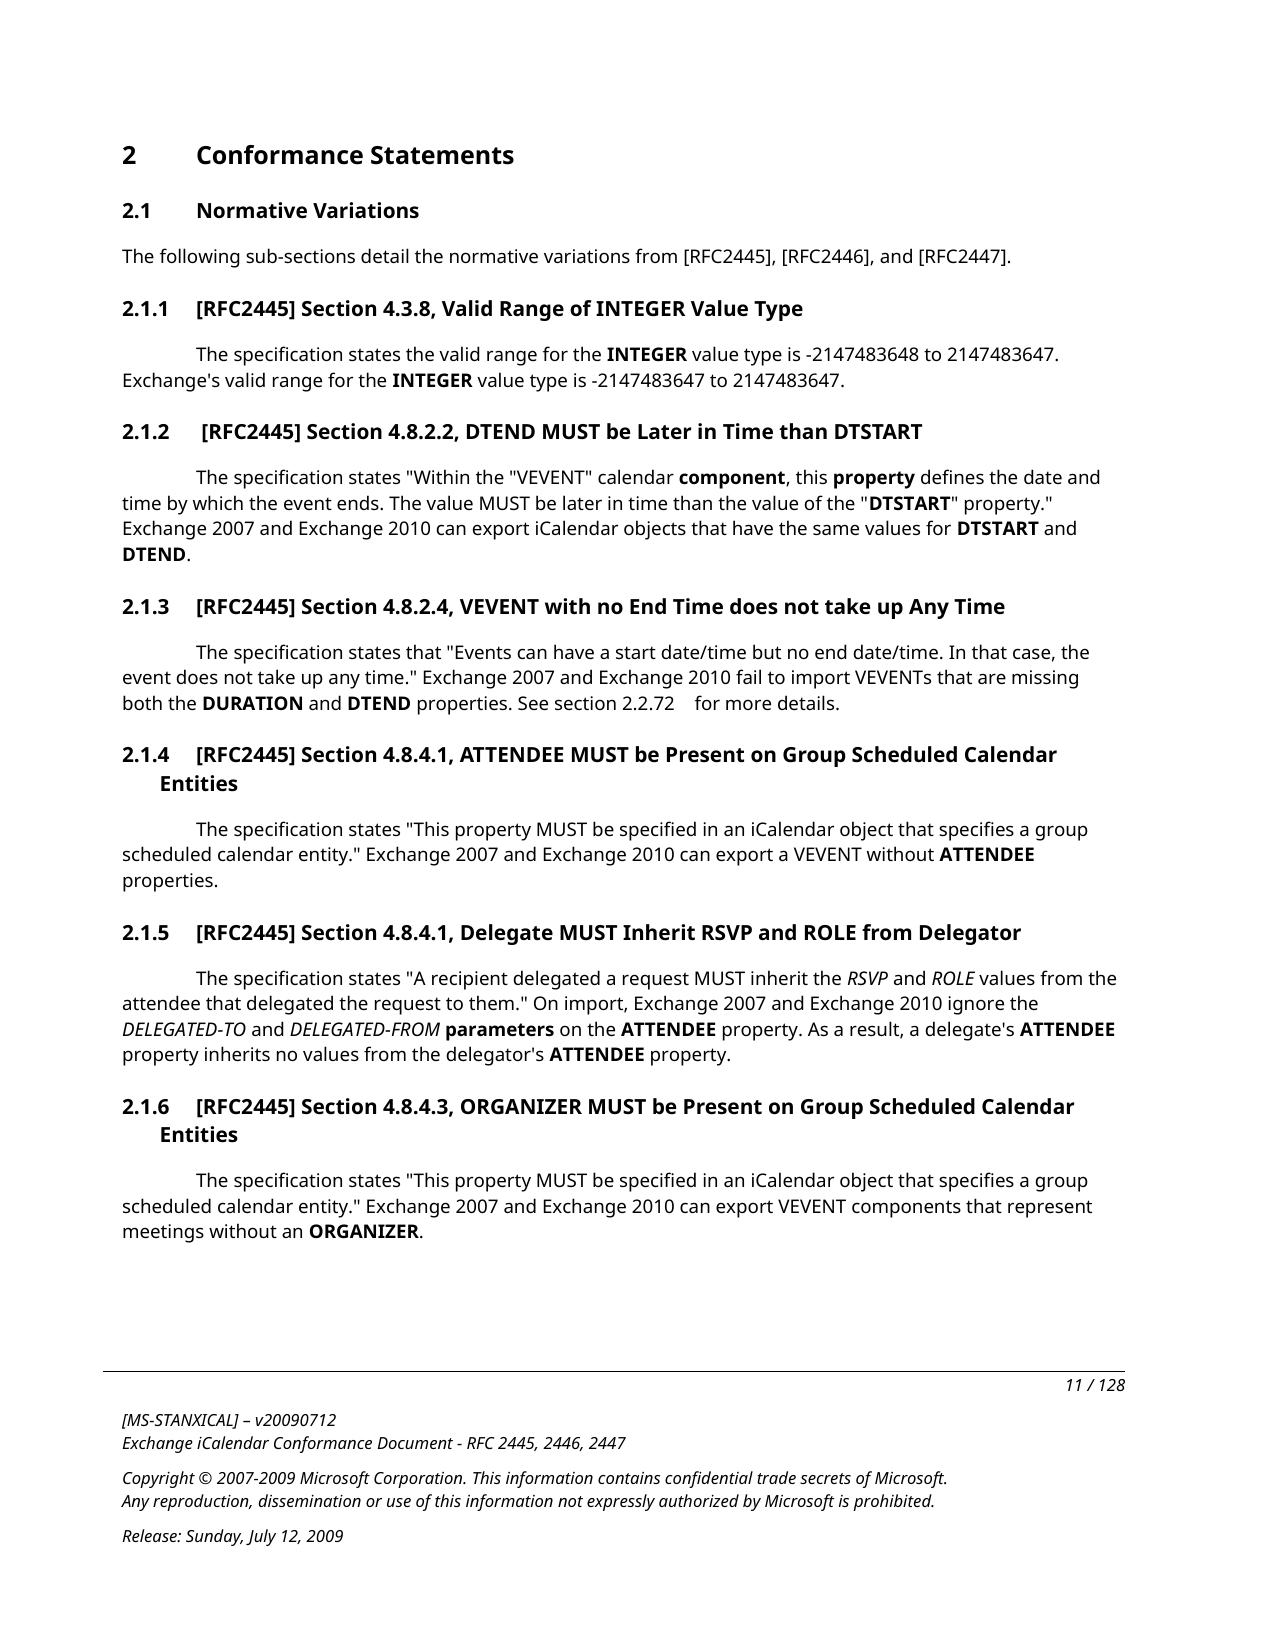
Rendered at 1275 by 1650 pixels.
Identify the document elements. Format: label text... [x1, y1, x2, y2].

subtitle Normative Variations [122, 197, 1125, 225]
list The following sub-sections detail the normative variations from [RFC2445], [RFC2446], and [RFC2447]. [122, 244, 1125, 269]
text The specification states "This property MUST be specified in an iCalendar object that specifies a group scheduled calendar entity." Exchange 2007 and Exchange 2010 can export VEVENT components that represent meetings without an ORGANIZER. [122, 1168, 1125, 1244]
subtitle [RFC2445] Section 4.8.2.2, DTEND MUST be Later in Time than DTSTART [122, 417, 1125, 446]
subtitle Conformance Statements [122, 137, 1125, 172]
subtitle [RFC2445] Section 4.3.8, Valid Range of INTEGER Value Type [122, 294, 1125, 323]
text The specification states "This property MUST be specified in an iCalendar object that specifies a group scheduled calendar entity." Exchange 2007 and Exchange 2010 can export a VEVENT without ATTENDEE properties. [122, 816, 1125, 893]
text The specification states "Within the "VEVENT" calendar component, this property defines the date and time by which the event ends. The value MUST be later in time than the value of the "DTSTART" property." Exchange 2007 and Exchange 2010 can export iCalendar objects that have the same values for DTSTART and DTEND. [122, 465, 1125, 567]
subtitle [RFC2445] Section 4.8.4.1, ATTENDEE MUST be Present on Group Scheduled Calendar Entities [122, 741, 1125, 797]
text The specification states the valid range for the INTEGER value type is -2147483648 to 2147483647. Exchange's valid range for the INTEGER value type is -2147483647 to 2147483647. [122, 341, 1125, 392]
subtitle [RFC2445] Section 4.8.4.3, ORGANIZER MUST be Present on Group Scheduled Calendar Entities [122, 1092, 1125, 1149]
subtitle [RFC2445] Section 4.8.2.4, VEVENT with no End Time does not take up Any Time [122, 592, 1125, 620]
text The specification states that "Events can have a start date/time but no end date/time. In that case, the event does not take up any time." Exchange 2007 and Exchange 2010 fail to import VEVENTs that are missing both the DURATION and DTEND properties. See section 2.2.72 for more details. [122, 639, 1125, 716]
text The specification states "A recipient delegated a request MUST inherit the RSVP and ROLE values from the attendee that delegated the request to them." On import, Exchange 2007 and Exchange 2010 ignore the DELEGATED-TO and DELEGATED-FROM parameters on the ATTENDEE property. As a result, a delegate's ATTENDEE property inherits no values from the delegator's ATTENDEE property. [122, 965, 1125, 1067]
subtitle [RFC2445] Section 4.8.4.1, Delegate MUST Inherit RSVP and ROLE from Delegator [122, 918, 1125, 946]
